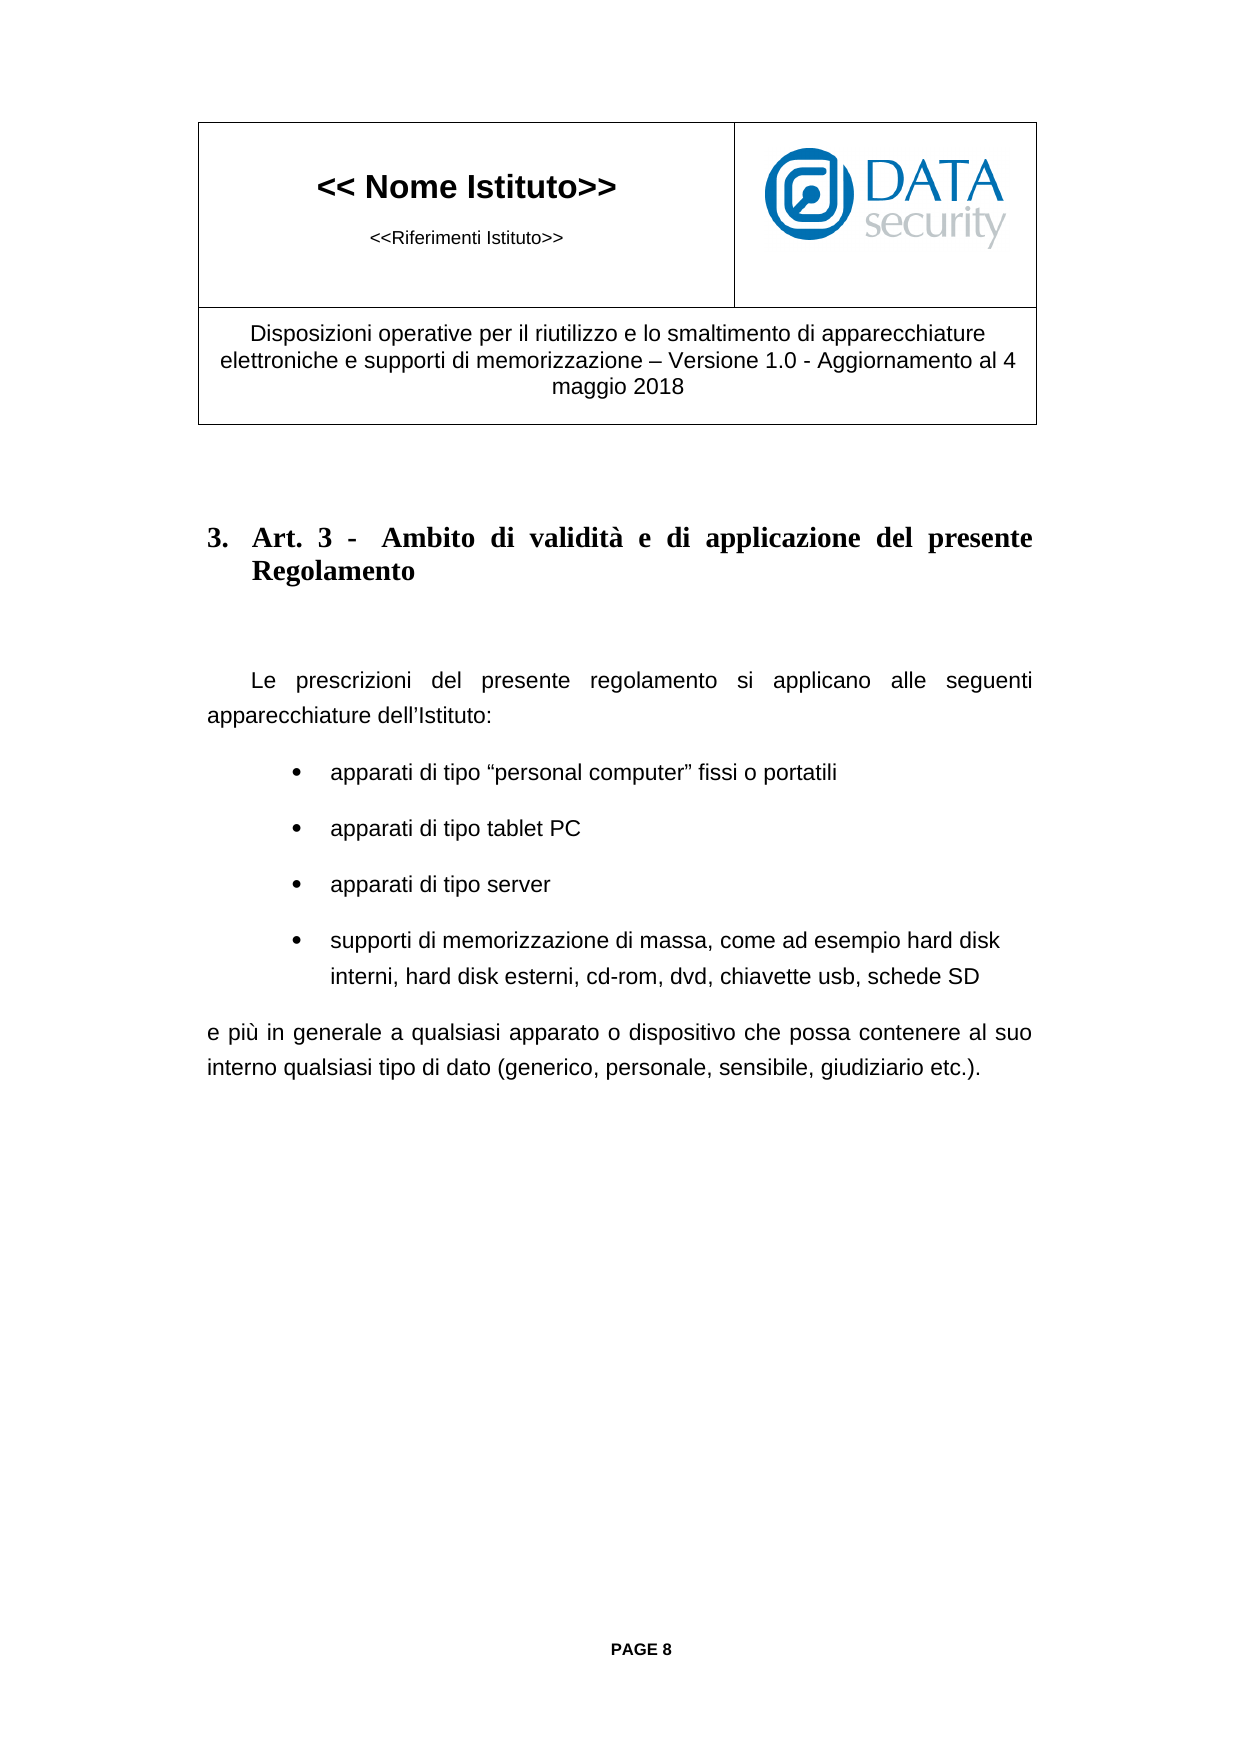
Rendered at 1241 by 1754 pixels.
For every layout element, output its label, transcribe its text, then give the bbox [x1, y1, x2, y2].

picture [764, 147, 1010, 252]
text e più in generale a qualsiasi apparato o dispositivo che possa contenere al suo interno qualsiasi tipo di dato (generico, personale, sensibile, giudiziario etc.). [207, 1012, 1033, 1083]
title Art. - Ambito di validità e di applicazione del presente Regolamento [207, 520, 1033, 587]
list supporti di memorizzazione di massa, come ad esempio hard disk interni, hard disk esterni, cd-rom, dvd, chiavette usb, schede SD [293, 920, 1033, 991]
text Le prescrizioni del presente regolamento si applicano alle seguenti apparecchiature dell’Istituto: [207, 660, 1033, 731]
list apparati di tipo “personal computer” fissi o portatili [293, 752, 1033, 787]
list apparati di tipo server [293, 864, 1033, 899]
list apparati di tipo tablet PC [293, 808, 1033, 843]
